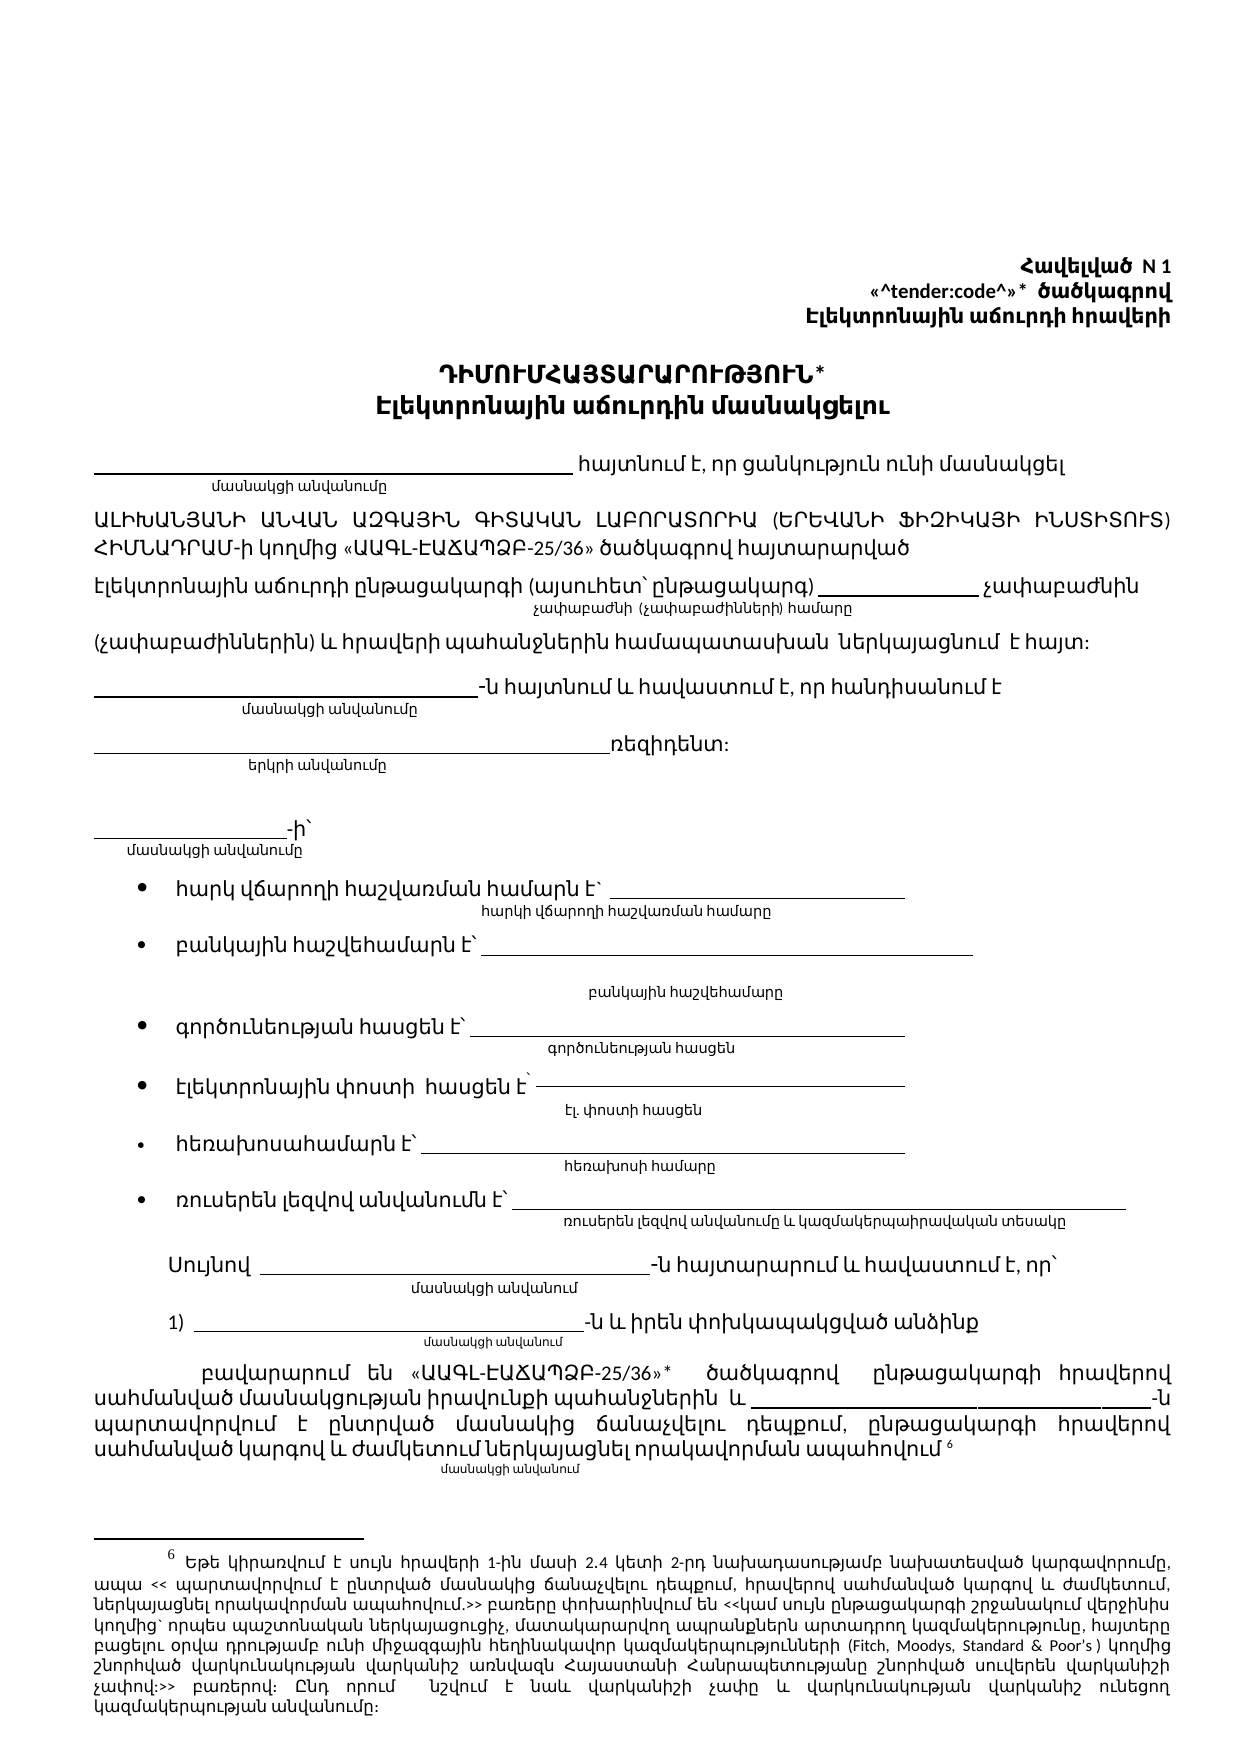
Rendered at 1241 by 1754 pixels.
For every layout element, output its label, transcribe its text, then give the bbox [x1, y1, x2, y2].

list գործունեության հասցեն է՝ [138, 1014, 1171, 1040]
text գործունեության հասցեն [94, 1040, 1171, 1070]
list հարկ վճարողի հաշվառման համարն է` [138, 872, 1171, 902]
text մասնակցի անվանումը [94, 841, 1171, 872]
text Էլեկտրոնային աճուրդի հրավերի [94, 304, 1171, 329]
text «^tender:code^»* ծածկագրով [94, 278, 1171, 304]
list ռուսերեն լեզվով անվանումն է՝ [138, 1187, 1171, 1213]
text մասնակցի անվանումը [94, 477, 1171, 507]
text մասնակցի անվանում [94, 1279, 1171, 1309]
text -ն հայտնում և հավաստում է, որ հանդիսանում է [94, 670, 1171, 701]
text 1) -ն և իրեն փոխկապակցված անձինք [94, 1309, 1171, 1335]
text չափաբաժնի (չափաբաժինների) համարը [94, 599, 1171, 629]
text Հավելված N 1 [94, 253, 1171, 278]
text երկրի անվանումը [94, 756, 1171, 787]
text բավարարում են «ԱԱԳԼ-ԷԱՃԱՊՁԲ-25/36»* ծածկագրով ընթացակարգի հրավերով սահմանված մասնակցության իրավունքի պահանջներին և -ն պարտավորվում է ընտրված մասնակից ճանաչվելու դեպքում, ընթացակարգի հրավերով սահմանված կարգով և ժամկետում ներկայացնել որակավորման ապահովում [94, 1360, 1171, 1462]
text էլեկտրոնային աճուրդի ընթացակարգի (այսուհետ՝ ընթացակարգ) չափաբաժնին [94, 573, 1171, 599]
text մասնակցի անվանում [94, 1335, 1171, 1360]
text մասնակցի անվանումը [94, 701, 1171, 731]
subtitle Էլեկտրոնային աճուրդին մասնակցելու [94, 390, 1171, 421]
text հարկի վճարողի հաշվառման համարը [94, 902, 1171, 933]
text ռեզիդենտ: [94, 731, 1171, 756]
list բանկային հաշվեհամարն է՝ [138, 933, 1171, 983]
text ԱԼԻԽԱՆՅԱՆԻ ԱՆՎԱՆ ԱԶԳԱՅԻՆ ԳԻՏԱԿԱՆ ԼԱԲՈՐԱՏՈՐԻԱ (ԵՐԵՎԱՆԻ ՖԻԶԻԿԱՅԻ ԻՆՍՏԻՏՈՒՏ) ՀԻՄՆԱԴՐԱՄ-ի կողմից «ԱԱԳԼ-ԷԱՃԱՊՁԲ-25/36» ծածկագրով հայտարարված [94, 507, 1171, 561]
text բանկային հաշվեհամարը [94, 983, 1171, 1014]
text հեռախոսի համարը [462, 1157, 1171, 1187]
text էլ. փոստի հասցեն [94, 1101, 1171, 1131]
text Սույնով -ն հայտարարում և հավաստում է, որ՝ [94, 1248, 1171, 1279]
text -ի՝ [94, 816, 1171, 841]
list հեռախոսահամարն է՝ [138, 1131, 1171, 1157]
text (չափաբաժիններին) և հրավերի պահանջներին համապատասխան ներկայացնում է հայտ: [94, 629, 1171, 655]
text մասնակցի անվանում [94, 1462, 1171, 1487]
list էլեկտրոնային փոստի հասցեն է՝ [138, 1070, 1171, 1101]
text ԴԻՄՈՒՄՀԱՅՏԱՐԱՐՈՒԹՅՈՒՆ* [94, 360, 1171, 390]
text ռուսերեն լեզվով անվանումը և կազմակերպաիրավական տեսակը [94, 1213, 1171, 1243]
text հայտնում է, որ ցանկություն ունի մասնակցել [94, 451, 1171, 477]
